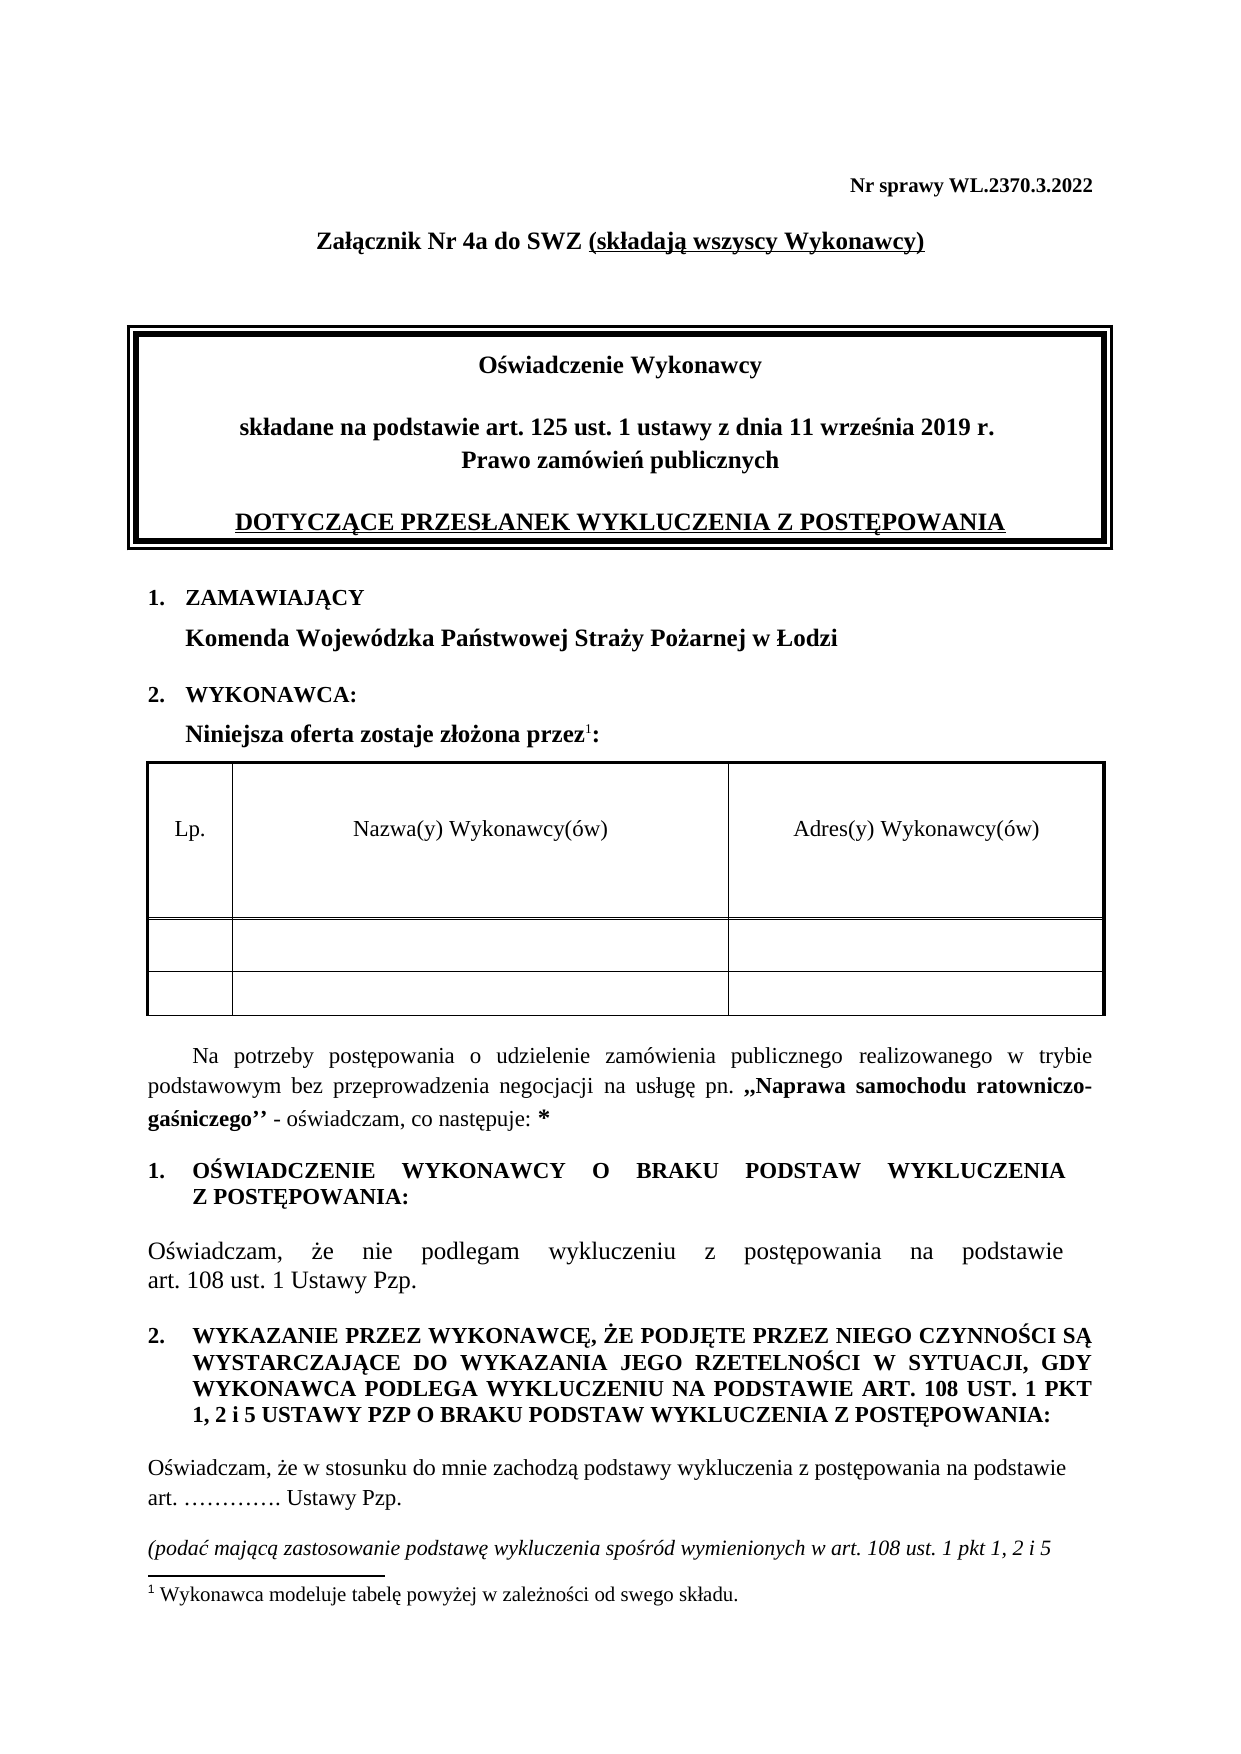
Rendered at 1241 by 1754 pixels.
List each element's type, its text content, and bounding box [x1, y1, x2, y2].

text Załącznik Nr 4a do SWZ (składają wszyscy Wykonawcy) [148, 226, 1093, 255]
list Oświadczam, że nie podlegam wykluczeniu z postępowania na podstawie art. 108 ust. 1 Ustawy Pzp. [148, 1236, 1093, 1294]
list WYKAZANIE PRZEZ WYKONAWCĘ, ŻE PODJĘTE PRZEZ NIEGO CZYNNOŚCI SĄ WYSTARCZAJĄCE DO WYKAZANIA JEGO RZETELNOŚCI W SYTUACJI, GDY WYKONAWCA PODLEGA WYKLUCZENIU NA PODSTAWIE ART. 108 UST. 1 PKT 1, 2 i 5 USTAWY PZP O BRAKU PODSTAW WYKLUCZENIA Z POSTĘPOWANIA: [148, 1322, 1093, 1428]
table_cell [149, 972, 232, 1015]
table_cell [149, 920, 232, 971]
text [148, 1535, 1093, 1561]
table_cell [233, 920, 728, 971]
text Oświadczenie Wykonawcy [130, 328, 1110, 378]
list Komenda Wojewódzka Państwowej Straży Pożarnej w Łodzi [185, 623, 1093, 651]
text składane na podstawie art. 125 ust. 1 ustawy z dnia 11 września 2019 r. Prawo zamówień publicznych [139, 387, 1101, 474]
table_cell [729, 972, 1102, 1015]
text Na potrzeby postępowania o udzielenie zamówienia publicznego realizowanego w trybie podstawowym bez przeprowadzenia negocjacji na usługę pn. ,,Naprawa samochodu ratowniczo-gaśniczego’’ - oświadczam, co następuje: * [148, 1042, 1093, 1132]
table_header Lp. [149, 764, 232, 917]
list WYKONAWCA: [148, 681, 1088, 707]
table_header Adres(y) Wykonawcy(ów) [729, 764, 1102, 917]
list ZAMAWIAJĄCY [148, 584, 1088, 610]
text Oświadczam, że w stosunku do mnie zachodzą podstawy wykluczenia z postępowania na podstawie art. …………. Ustawy Pzp. [148, 1454, 1093, 1511]
table_cell [233, 972, 728, 1015]
list OŚWIADCZENIE WYKONAWCY O BRAKU PODSTAW WYKLUCZENIA Z POSTĘPOWANIA: [148, 1157, 1093, 1210]
table_cell [729, 920, 1102, 971]
text Nr sprawy WL.2370.3.2022 [148, 173, 1093, 197]
table_header Nazwa(y) Wykonawcy(ów) [233, 764, 728, 917]
text DOTYCZĄCE PRZESŁANEK WYKLUCZENIA Z POSTĘPOWANIA [130, 482, 1110, 547]
list Niniejsza oferta zostaje złożona przez: [185, 719, 1093, 748]
